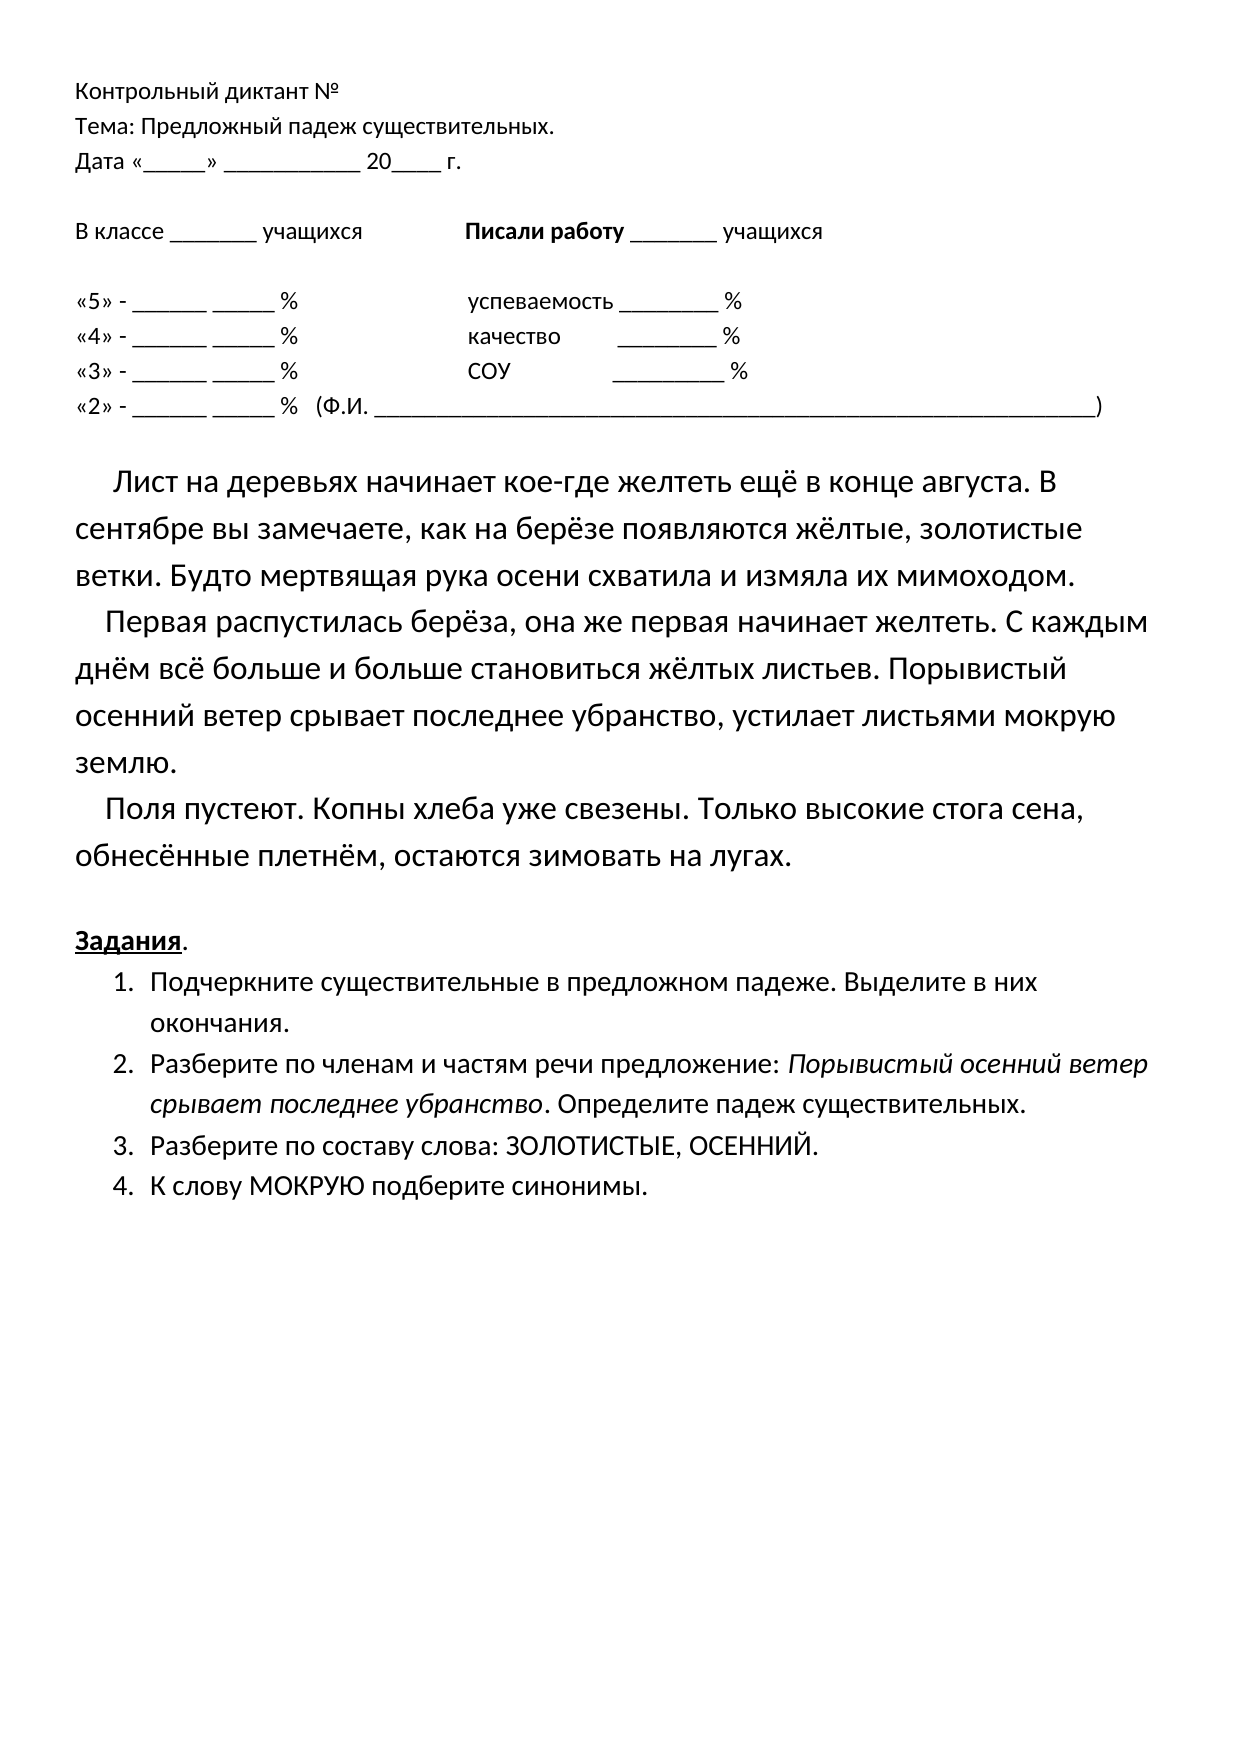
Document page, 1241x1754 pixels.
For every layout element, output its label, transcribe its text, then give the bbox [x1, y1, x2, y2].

text «5» - ______ _____ % успеваемость ________ % [75, 285, 1165, 316]
text Поля пустеют. Копны хлеба уже свезены. Только высокие стога сена, обнесённые плетнём, остаются зимовать на лугах. [75, 787, 1165, 875]
text Контрольный диктант № [75, 75, 1165, 106]
list К слову МОКРУЮ подберите синонимы. [112, 1167, 1165, 1203]
text Дата «_____» ___________ 20____ г. [75, 145, 1165, 176]
list Разберите по членам и частям речи предложение: Порывистый осенний ветер срывает последнее убранство. Определите падеж существительных. [112, 1045, 1165, 1121]
list Разберите по составу слова: ЗОЛОТИСТЫЕ, ОСЕННИЙ. [112, 1127, 1165, 1162]
text «2» - ______ _____ % (Ф.И. __________________________________________________________) [75, 390, 1165, 421]
list Подчеркните существительные в предложном падеже. Выделите в них окончания. [112, 963, 1165, 1039]
text В классе _______ учащихся Писали работу _______ учащихся [75, 215, 1165, 246]
text «4» - ______ _____ % качество ________ % [75, 320, 1165, 351]
text «3» - ______ _____ % СОУ _________ % [75, 355, 1165, 386]
text Первая распустилась берёза, она же первая начинает желтеть. С каждым днём всё больше и больше становиться жёлтых листьев. Порывистый осенний ветер срывает последнее убранство, устилает листьями мокрую землю. [75, 600, 1165, 781]
text Задания. [75, 922, 1165, 957]
text Лист на деревьях начинает кое-где желтеть ещё в конце августа. В сентябре вы замечаете, как на берёзе появляются жёлтые, золотистые ветки. Будто мертвящая рука осени схватила и измяла их мимоходом. [75, 460, 1165, 594]
text Тема: Предложный падеж существительных. [75, 110, 1165, 141]
